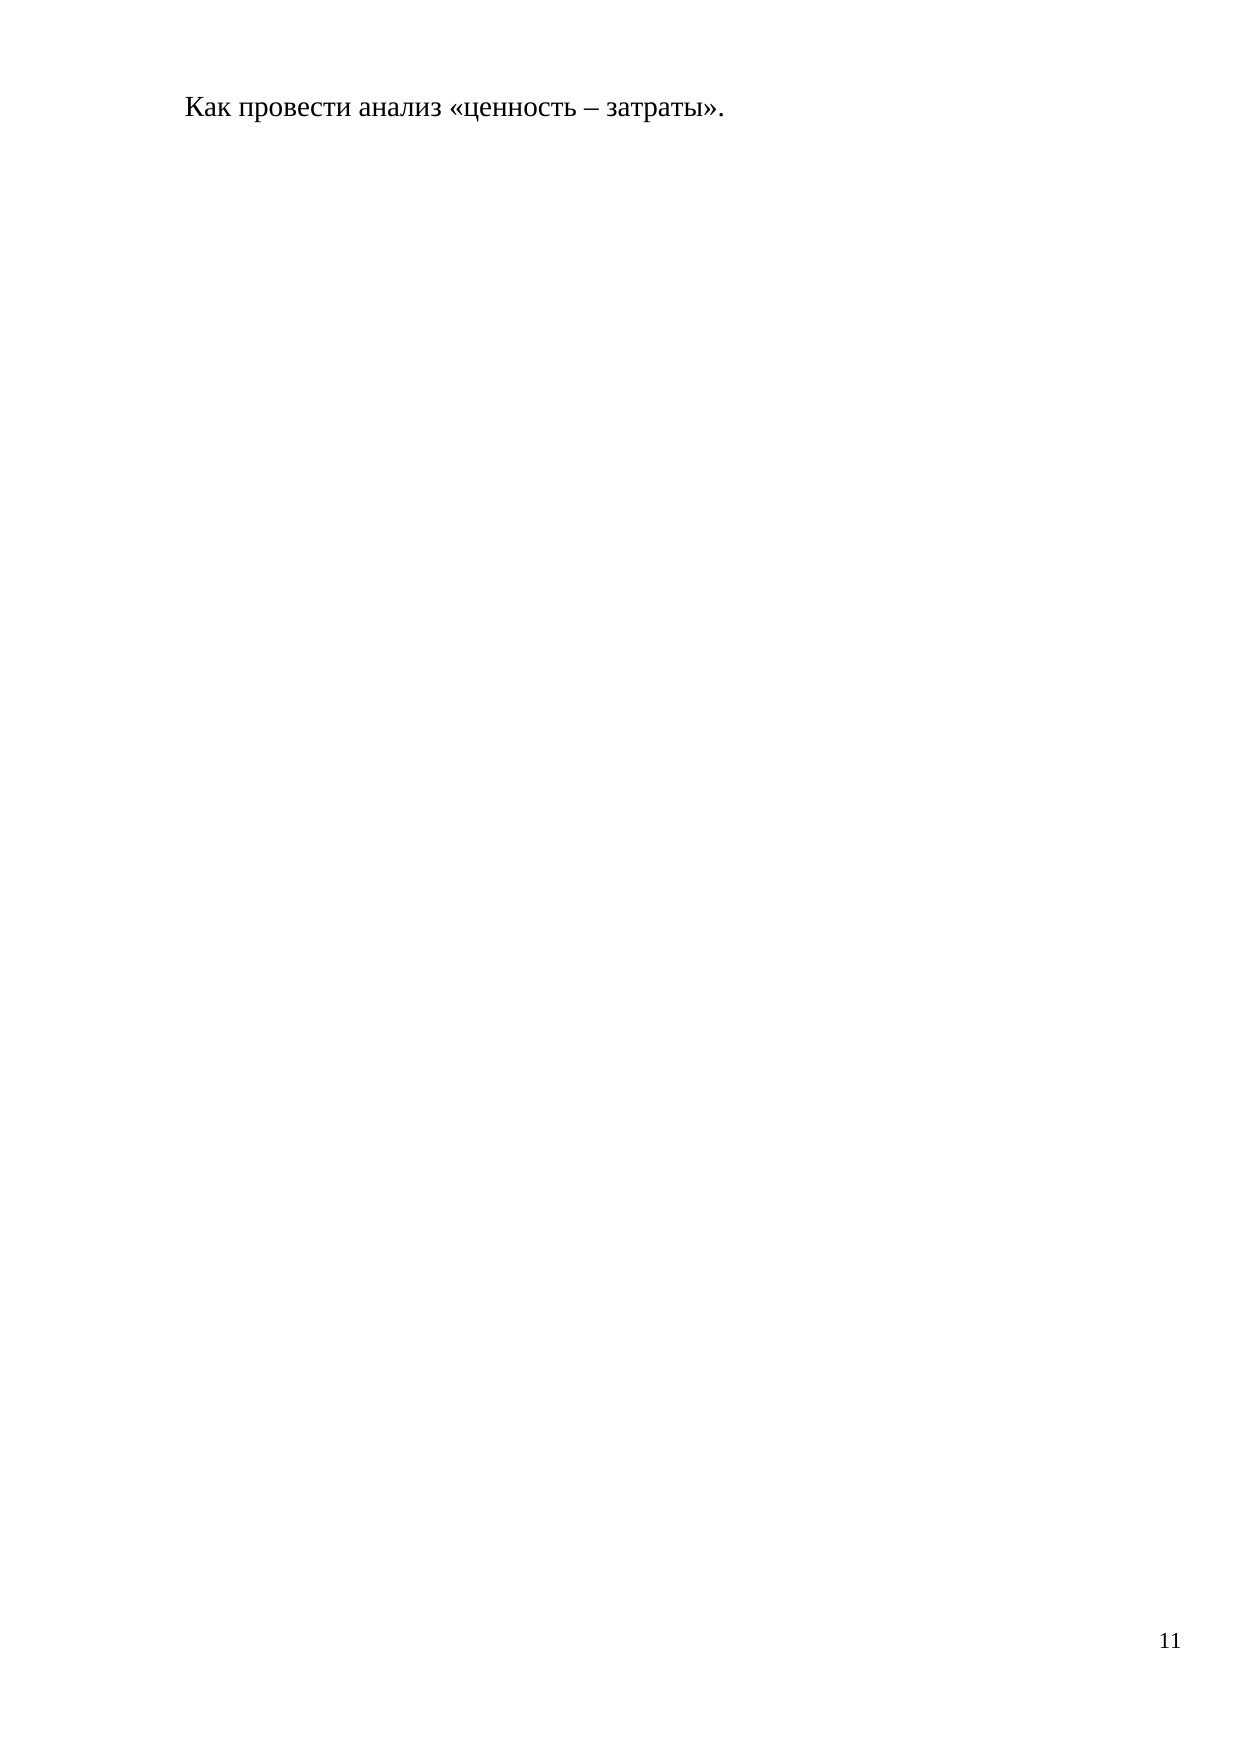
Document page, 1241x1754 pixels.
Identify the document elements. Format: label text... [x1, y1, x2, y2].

text Как провести анализ «ценность – затраты». [103, 89, 1181, 150]
